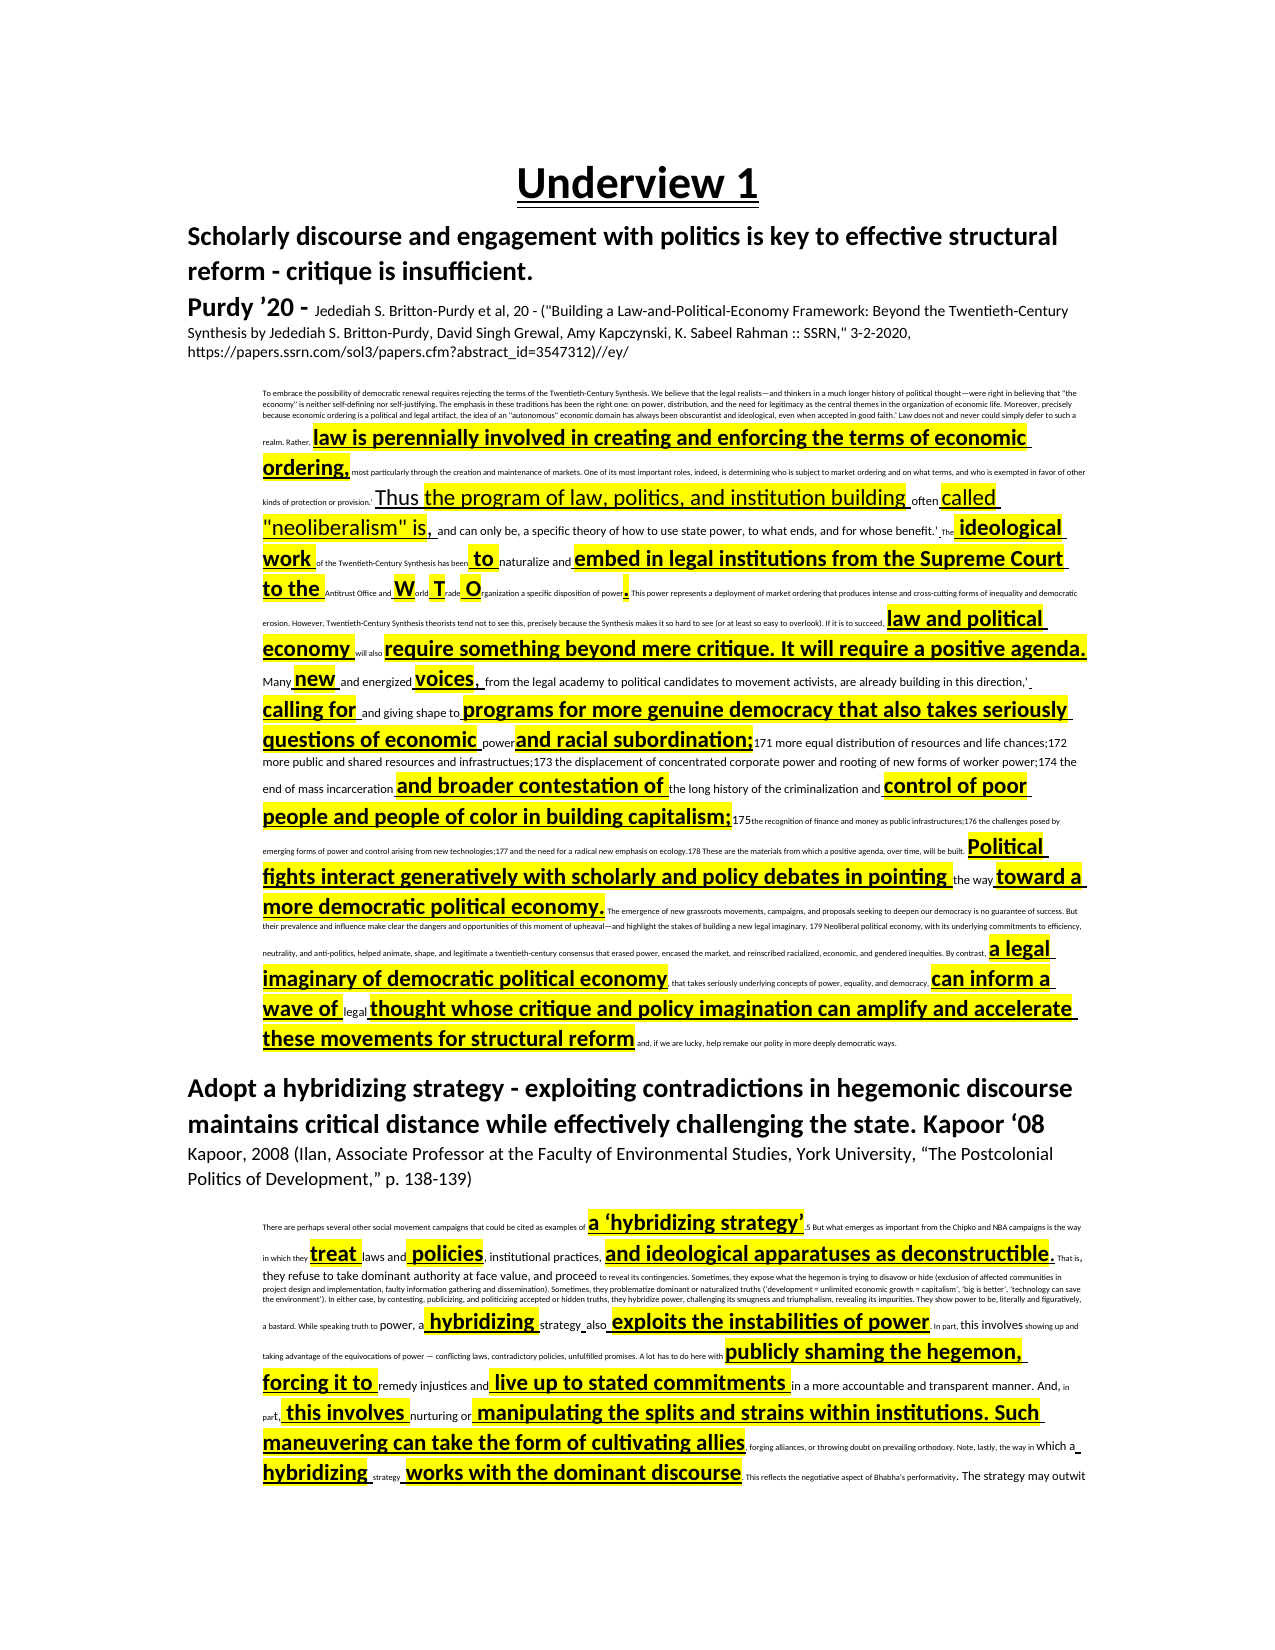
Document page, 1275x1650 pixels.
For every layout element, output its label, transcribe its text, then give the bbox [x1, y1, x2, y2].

text To embrace the possibility of democratic renewal requires rejecting the terms of the Twentieth-Century Synthesis. We believe that the legal realists—and thinkers in a much longer history of political thought—were right in believing that "the economy" is neither self-defining nor self-justifying. The emphasis in these traditions has been the right one: on power, distribution, and the need for legitimacy as the central themes in the organization of economic life. Moreover, precisely because economic ordering is a political and legal artifact, the idea of an "autonomous" economic domain has always been obscurantist and ideological, even when accepted in good faith.' Law does not and never could simply defer to such a realm. Rather, law is perennially involved in creating and enforcing the terms of economic ordering, most particularly through the creation and maintenance of markets. One of its most important roles, indeed, is determining who is subject to market ordering and on what terms, and who is exempted in favor of other kinds of protection or provision.' Thus the program of law, politics, and institution building often called "neoliberalism" is, and can only be, a specific theory of how to use state power, to what ends, and for whose benefit.' The ideological work of the Twentieth-Century Synthesis has been to naturalize and embed in legal institutions from the Supreme Court to the Antitrust Office and World Trade Organization a specific disposition of power. This power represents a deployment of market ordering that produces intense and cross-cutting forms of inequality and democratic erosion. However, Twentieth-Century Synthesis theorists tend not to see this, precisely because the Synthesis makes it so hard to see (or at least so easy to overlook). If it is to succeed, law and political economy will also require something beyond mere critique. It will require a positive agenda. Many new and energized voices, from the legal academy to political candidates to movement activists, are already building in this direction,' calling for and giving shape to programs for more genuine democracy that also takes seriously questions of economic power and racial subordination;171 more equal distribution of resources and life chances;172 more public and shared resources and infrastructues;173 the displacement of concentrated corporate power and rooting of new forms of worker power;174 the end of mass incarceration and broader contestation of the long history of the criminalization and control of poor people and people of color in building capitalism;175 the recognition of finance and money as public infrastructures;176 the challenges posed by emerging forms of power and control arising from new technologies;177 and the need for a radical new emphasis on ecology.178 These are the materials from which a positive agenda, over time, will be built. Political fights interact generatively with scholarly and policy debates in pointing the way toward a more democratic political economy. The emergence of new grassroots movements, campaigns, and proposals seeking to deepen our democracy is no guarantee of success. But their prevalence and influence make clear the dangers and opportunities of this moment of upheaval—and highlight the stakes of building a new legal imaginary. 179 Neoliberal political economy, with its underlying commitments to efficiency, neutrality, and anti-politics, helped animate, shape, and legitimate a twentieth-century consensus that erased power, encased the market, and reinscribed racialized, economic, and gendered inequities. By contrast, a legal imaginary of democratic political economy, that takes seriously underlying concepts of power, equality, and democracy, can inform a wave of legal thought whose critique and policy imagination can amplify and accelerate these movements for structural reform and, if we are lucky, help remake our polity in more deeply democratic ways. [262, 389, 1087, 1052]
text Adopt a hybridizing strategy - exploiting contradictions in hegemonic discourse maintains critical distance while effectively challenging the state. Kapoor ‘08 [187, 1071, 1087, 1140]
subtitle Underview 1 [187, 154, 1087, 210]
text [262, 1208, 1087, 1486]
text Kapoor, 2008 (Ilan, Associate Professor at the Faculty of Environmental Studies, York University, “The Postcolonial Politics of Development,” p. 138-139) [187, 1142, 1087, 1190]
subtitle Scholarly discourse and engagement with politics is key to effective structural reform - critique is insufficient. [187, 219, 1087, 287]
text Purdy ’20 - Jedediah S. Britton-Purdy et al, 20 - ("Building a Law-and-Political-Economy Framework: Beyond the Twentieth-Century Synthesis by Jedediah S. Britton-Purdy, David Singh Grewal, Amy Kapczynski, K. Sabeel Rahman :: SSRN," 3-2-2020, https://papers.ssrn.com/sol3/papers.cfm?abstract_id=3547312)//ey/ [187, 290, 1087, 361]
